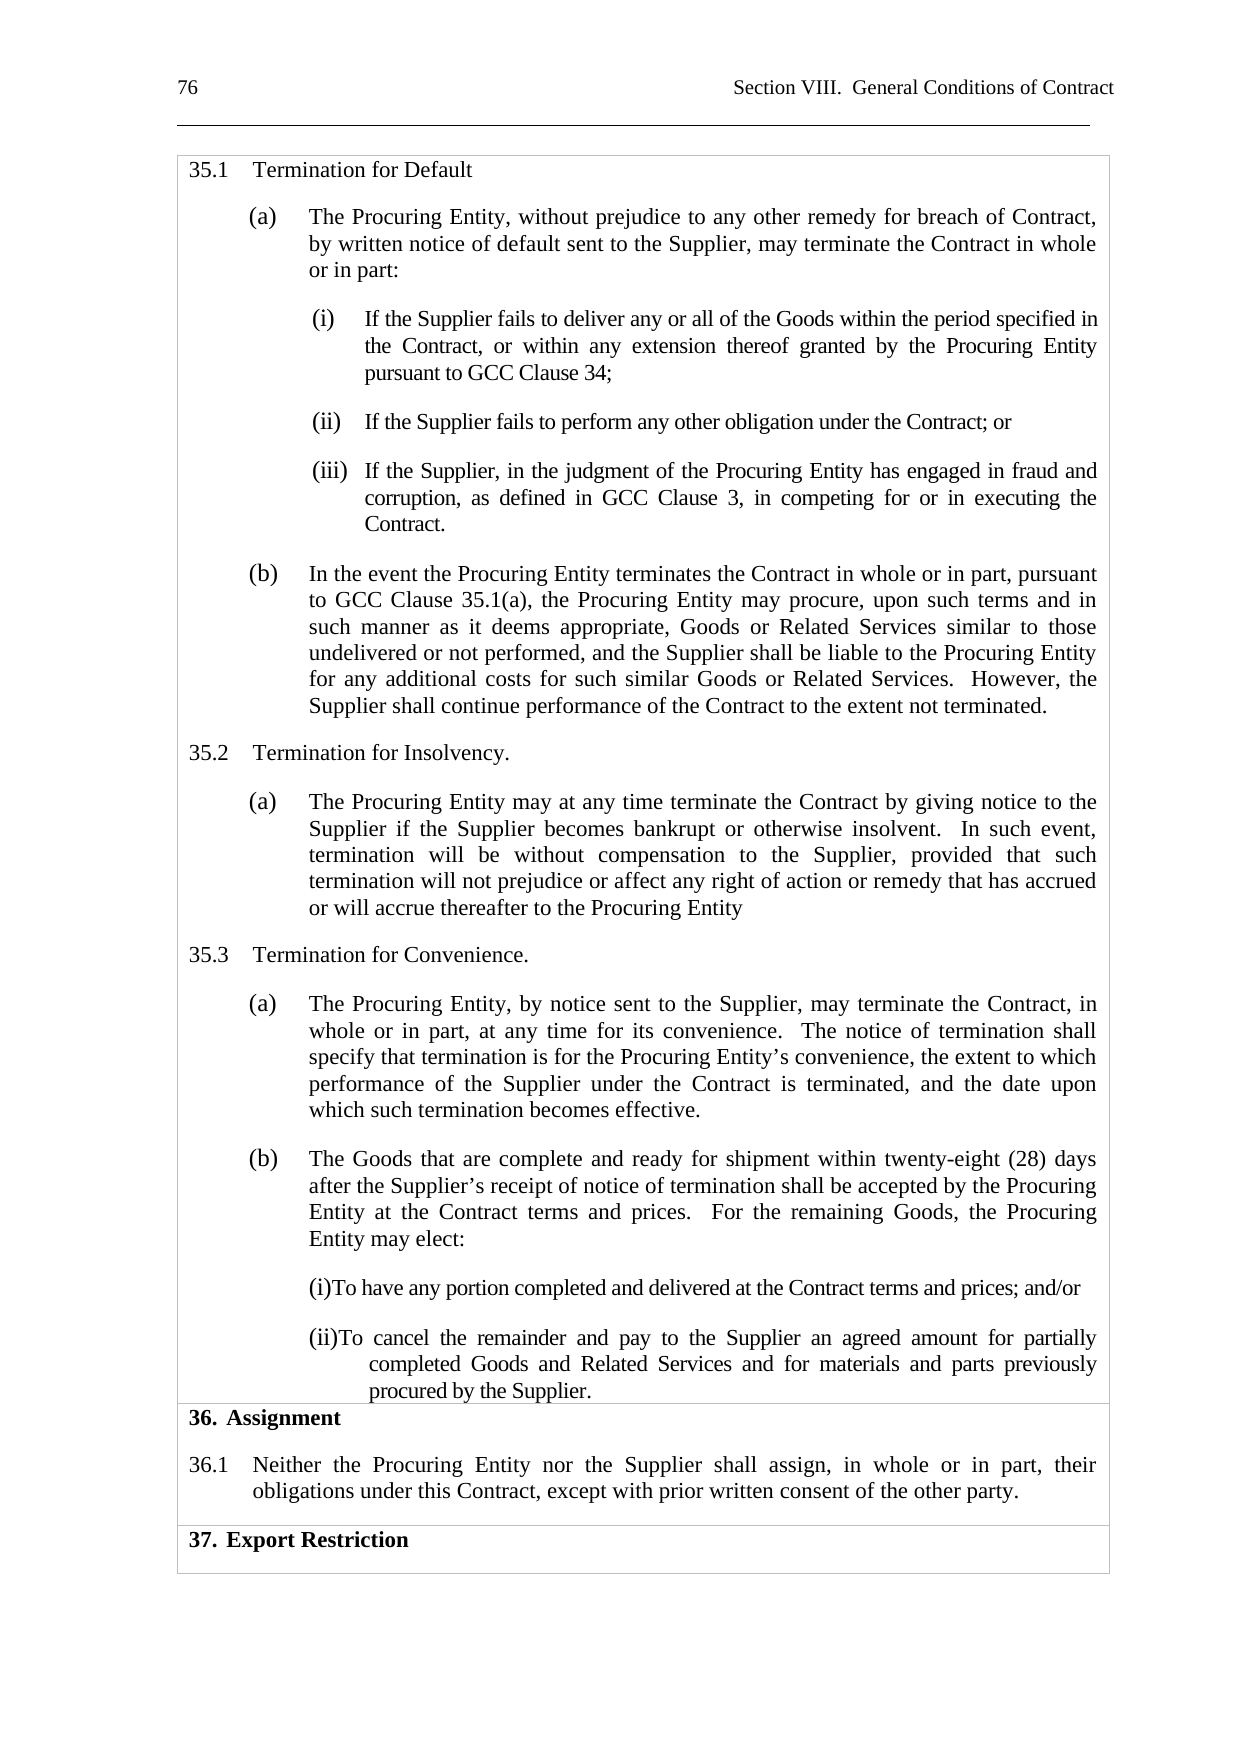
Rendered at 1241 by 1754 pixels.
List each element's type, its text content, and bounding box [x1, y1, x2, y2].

table_cell Assignment 36.1 Neither the Procuring Entity nor the Supplier shall assign, in whole or in part, their obligations under this Contract, except with prior written consent of the other party. [178, 1404, 1109, 1525]
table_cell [178, 1526, 1109, 1573]
